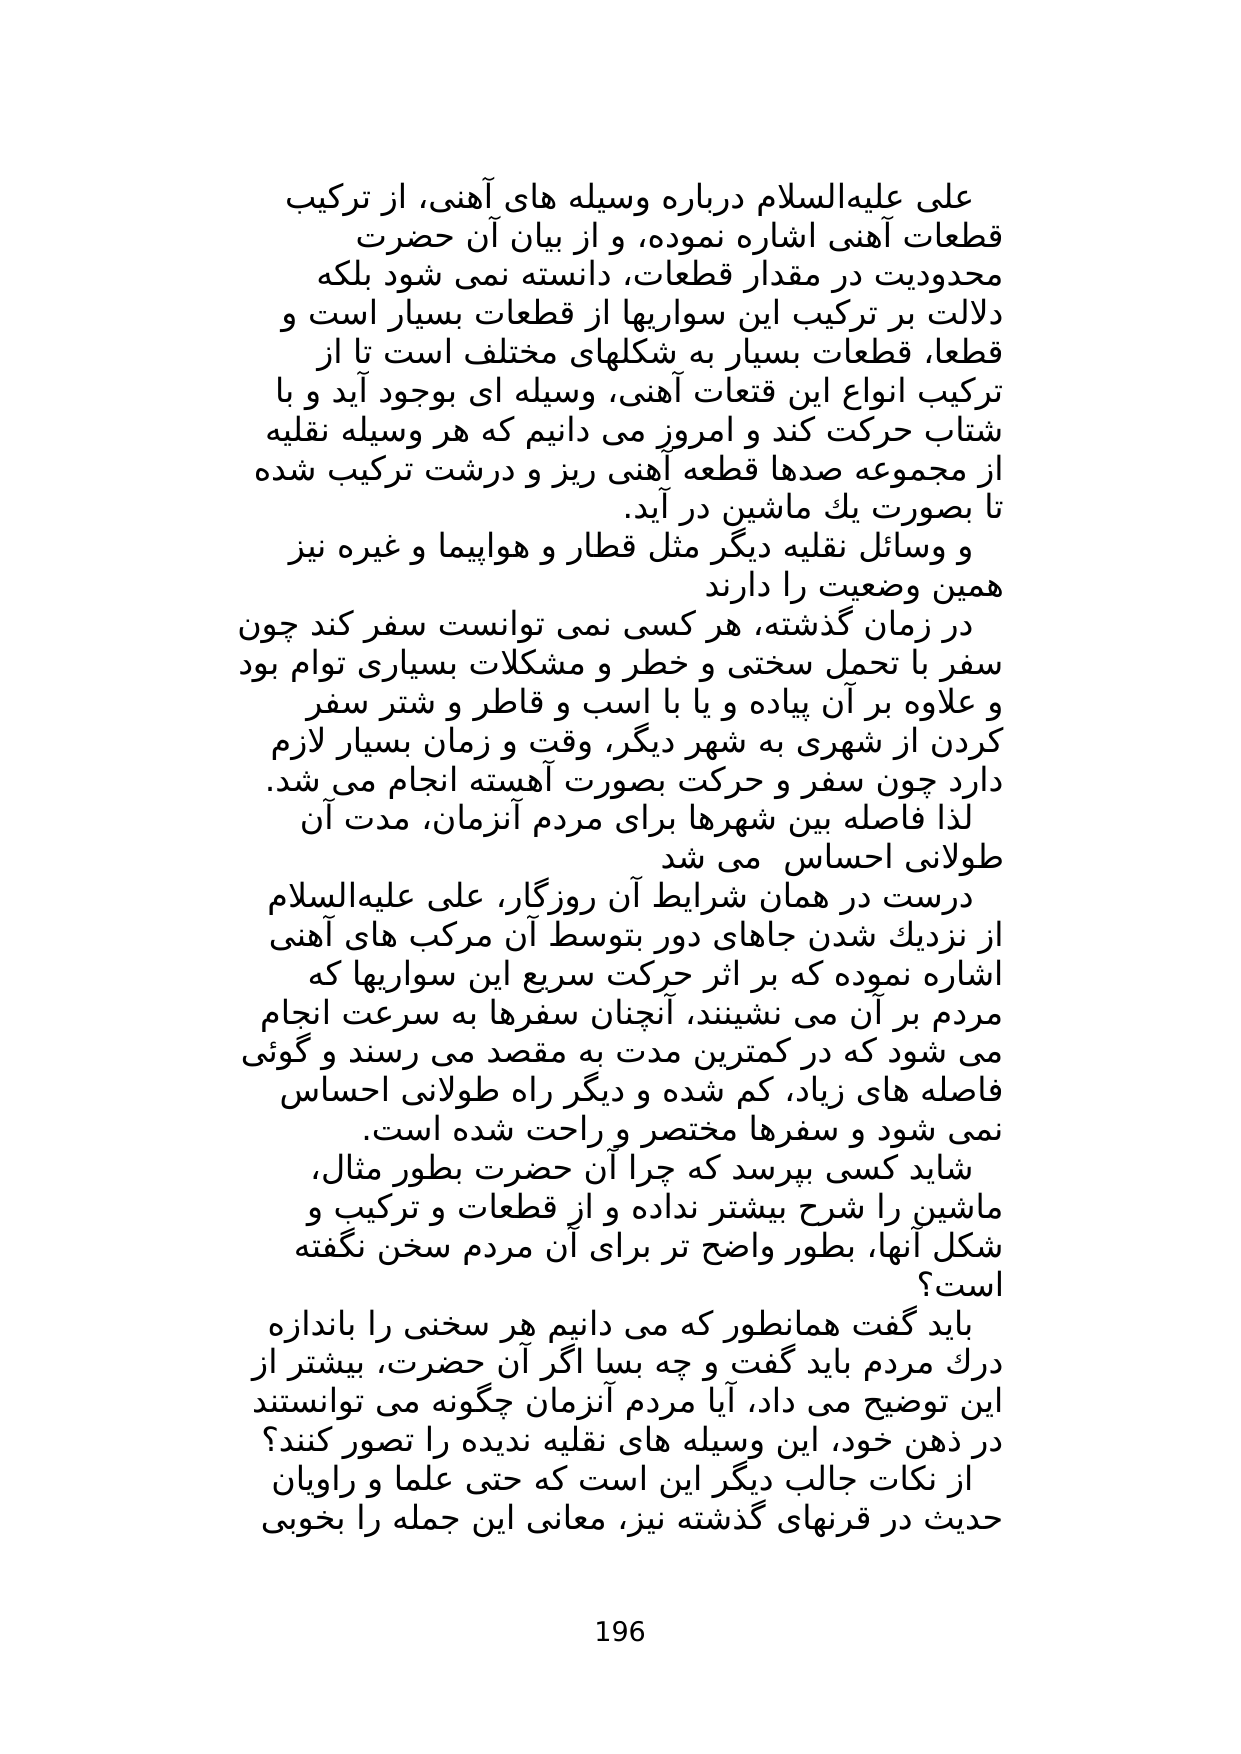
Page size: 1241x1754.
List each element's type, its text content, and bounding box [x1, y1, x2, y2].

text على عليه‌السلام درباره وسيله هاى آهنى، از تركيب قطعات آهنى اشاره نموده، و از بيان آن حضرت محدوديت در مقدار قطعات، دانسته نمى شود بلكه دلالت بر تركيب اين سواريها از قطعات بسيار است و قطعا، قطعات بسيار به شكلهاى مختلف است تا از تركيب انواع اين قتعات آهنى، وسيله اى بوجود آيد و با شتاب حركت كند و امروز مى دانيم كه هر وسيله نقليه از مجموعه صدها قطعه آهنى ريز و درشت تركيب شده تا بصورت يك ماشين در آيد. [236, 177, 1004, 527]
text شايد كسى بپرسد كه چرا آن حضرت بطور مثال، ماشين را شرح بيشتر نداده و از قطعات و تركيب و شكل آنها، بطور واضح تر براى آن مردم سخن نگفته است؟ [236, 1148, 1004, 1304]
text بايد گفت همانطور كه مى دانيم هر سخنى را باندازه درك مردم بايد گفت و چه بسا اگر آن حضرت، بيشتر از اين توضيح مى داد، آيا مردم آنزمان چگونه مى توانستند در ذهن خود، اين وسيله هاى نقليه نديده را تصور كنند؟ [236, 1304, 1004, 1459]
text لذا فاصله بين شهرها براى مردم آنزمان، مدت آن طولانى احساس ‍ مى شد [236, 799, 1004, 877]
text در زمان گذشته، هر كسى نمى توانست سفر كند چون سفر با تحمل سختى و خطر و مشكلات بسيارى توام بود و علاوه بر آن پياده و يا با اسب و قاطر و شتر سفر كردن از شهرى به شهر ديگر، وقت و زمان بسيار لازم دارد چون سفر و حركت بصورت آهسته انجام مى شد. [236, 604, 1004, 799]
text درست در همان شرايط آن روزگار، على عليه‌السلام از نزديك شدن جاهاى دور بتوسط آن مركب هاى آهنى اشاره نموده كه بر اثر حركت سريع اين سواريها كه مردم بر آن مى نشينند، آنچنان سفرها به سرعت انجام مى شود كه در كمترين مدت به مقصد مى رسند و گوئى فاصله هاى زياد، كم شده و ديگر راه طولانى احساس نمى شود و سفرها مختصر و راحت شده است. [236, 877, 1004, 1148]
text و وسائل نقليه ديگر مثل قطار و هواپيما و غيره نيز همين وضعيت را دارند [236, 527, 1004, 604]
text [236, 1459, 1004, 1537]
